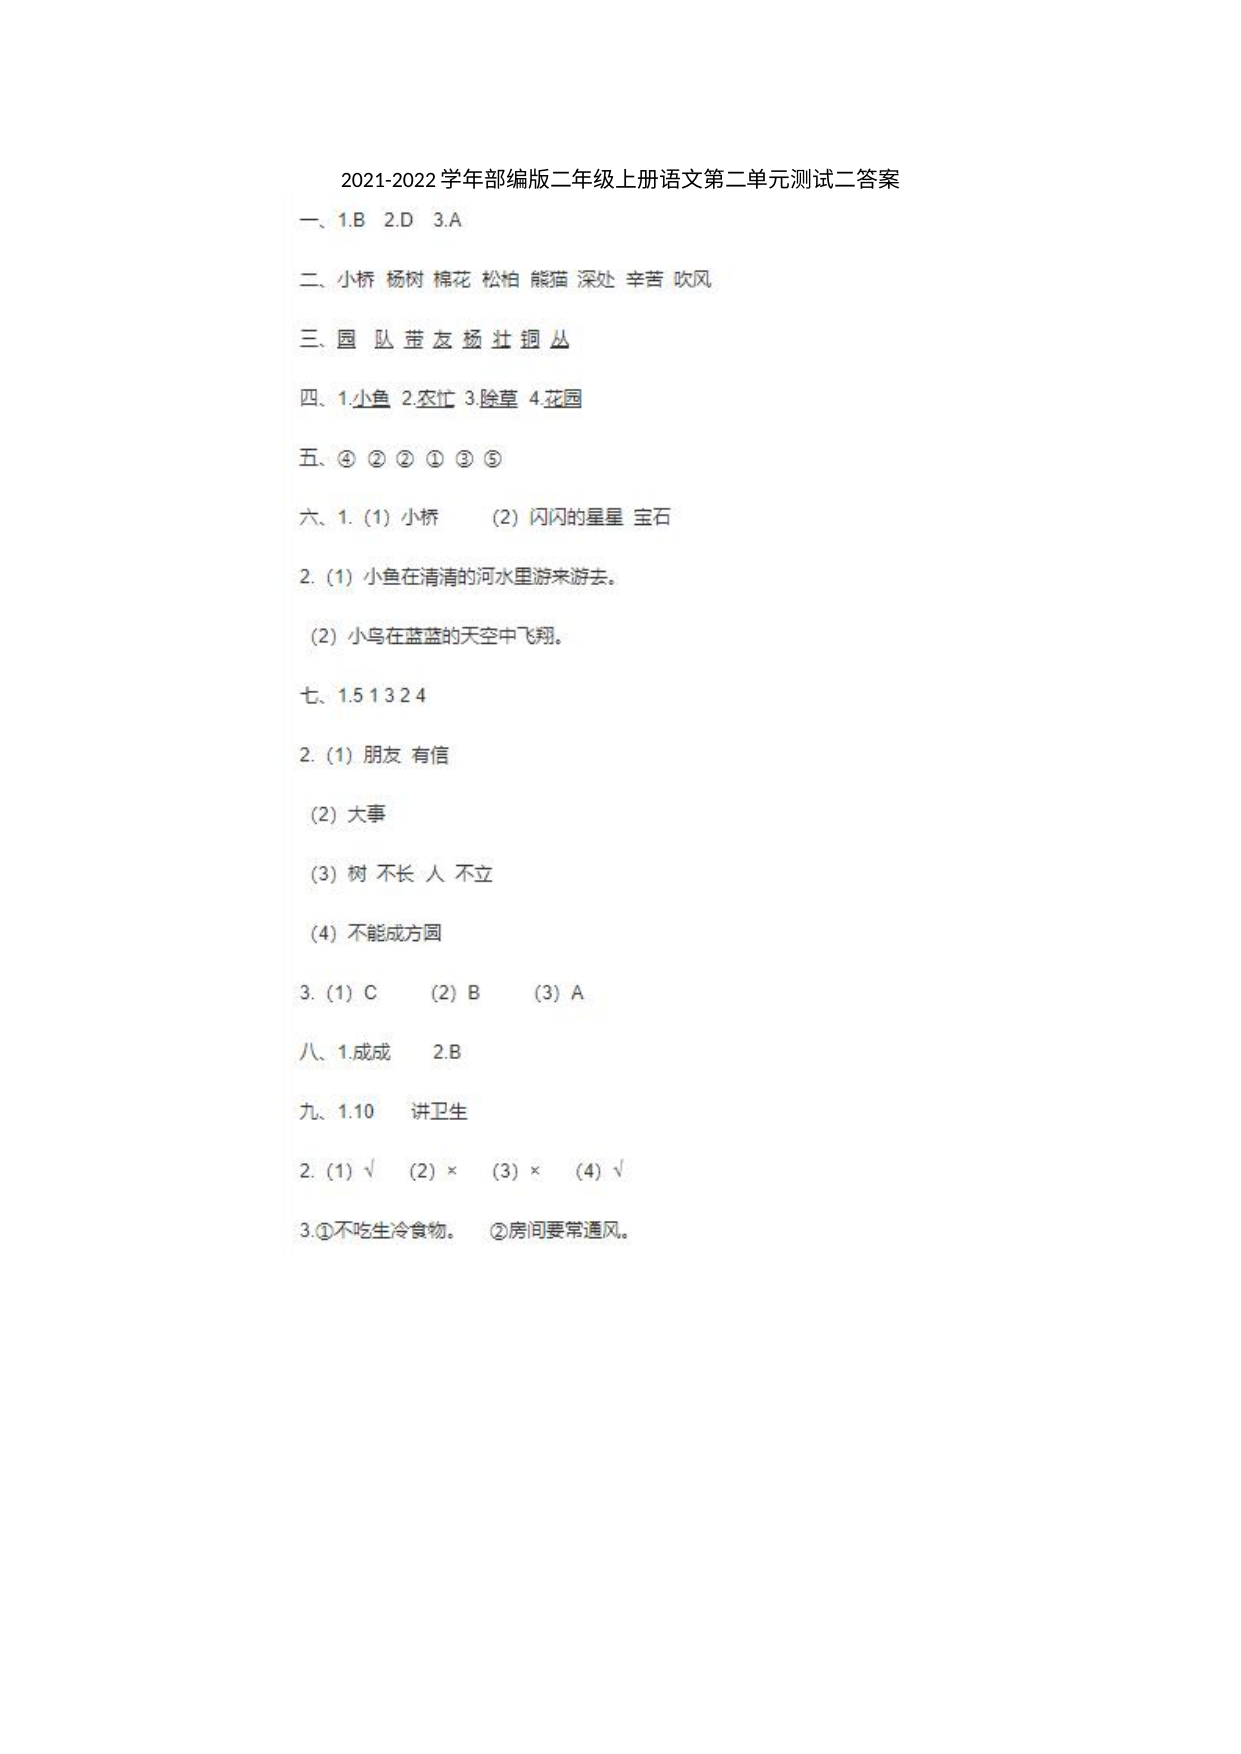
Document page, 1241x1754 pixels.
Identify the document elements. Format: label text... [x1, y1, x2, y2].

picture [256, 194, 984, 1256]
text 2021-2022学年部编版二年级上册语文第二单元测试二答案 [187, 162, 1053, 194]
